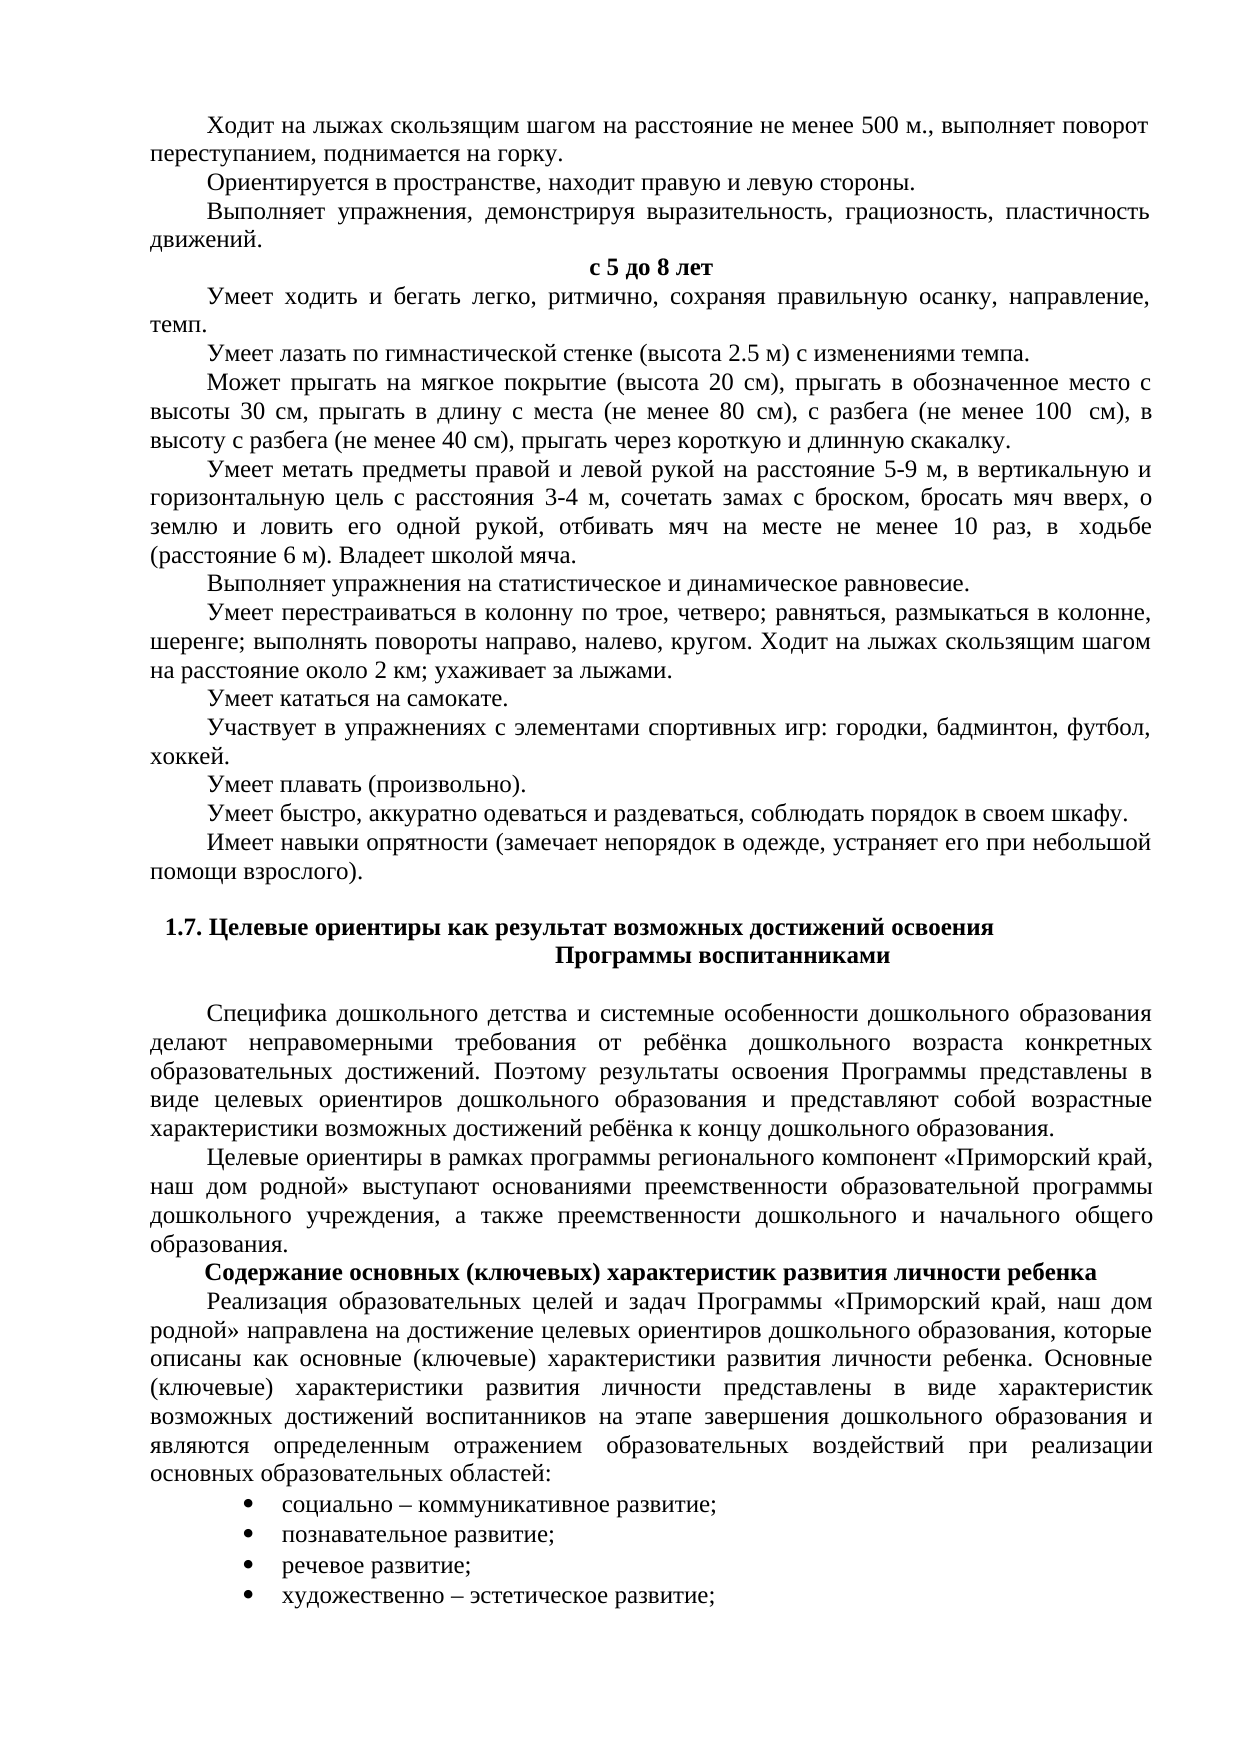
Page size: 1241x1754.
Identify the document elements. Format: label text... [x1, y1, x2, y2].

list социально – коммуникативное развитие; [244, 1488, 1201, 1518]
text Может прыгать на мягкое покрытие (высота 20 см), прыгать в обозначенное место с высоты 30 см, прыгать в длину с места (не менее 80 см), с разбега (не менее 100 см), в высоту с разбега (не менее 40 см), прыгать через короткую и длинную скакалку. [150, 367, 1153, 453]
text Умеет быстро, аккуратно одеваться и раздеваться, соблюдать порядок в своем шкафу. [207, 798, 1201, 827]
list познавательное развитие; [244, 1518, 1201, 1549]
text Умеет плавать (произвольно). [207, 770, 1201, 798]
text Ходит на лыжах скользящим шагом на расстояние не менее 500 м., выполняет поворот переступанием, поднимается на горку. [150, 111, 1201, 167]
text Имеет навыки опрятности (замечает непорядок в одежде, устраняет его при небольшой помощи взрослого). [150, 827, 1153, 884]
text Умеет ходить и бегать легко, ритмично, сохраняя правильную осанку, направление, темп. [150, 282, 1151, 338]
list художественно – эстетическое развитие; [244, 1579, 1201, 1610]
subtitle Содержание основных (ключевых) характеристик развития личности ребенка [204, 1257, 1201, 1286]
text Реализация образовательных целей и задач Программы «Приморский край, наш дом родной» направлена на достижение целевых ориентиров дошкольного образования, которые описаны как основные (ключевые) характеристики развития личности ребенка. Основные (ключевые) характеристики развития личности представлены в виде характеристик возможных достижений воспитанников на этапе завершения дошкольного образования и являются определенным отражением образовательных воздействий при реализации основных образовательных областей: [150, 1286, 1153, 1487]
text Умеет кататься на самокате. [207, 684, 1201, 712]
text Умеет метать предметы правой и левой рукой на расстояние 5-9 м, в вертикальную и горизонтальную цель с расстояния 3-4 м, сочетать замах с броском, бросать мяч вверх, о землю и ловить его одной рукой, отбивать мяч на месте не менее 10 раз, в ходьбе (расстояние 6 м). Владеет школой мяча. [150, 454, 1153, 569]
text Умеет перестраиваться в колонну по трое, четверо; равняться, размыкаться в колонне, шеренге; выполнять повороты направо, налево, кругом. Ходит на лыжах скользящим шагом на расстояние около 2 км; ухаживает за лыжами. [150, 597, 1152, 684]
text Выполняет упражнения, демонстрируя выразительность, грациозность, пластичность движений. [150, 196, 1201, 253]
text Участвует в упражнениях с элементами спортивных игр: городки, бадминтон, футбол, хоккей. [150, 712, 1151, 770]
text Специфика дошкольного детства и системные особенности дошкольного образования делают неправомерными требования от ребёнка дошкольного возраста конкретных образовательных достижений. Поэтому результаты освоения Программы представлены в виде целевых ориентиров дошкольного образования и представляют собой возрастные характеристики возможных достижений ребёнка к концу дошкольного образования. [150, 998, 1152, 1142]
text Выполняет упражнения на статистическое и динамическое равновесие. [207, 569, 1201, 597]
text Умеет лазать по гимнастической стенке (высота 2.5 м) с изменениями темпа. [207, 339, 1201, 367]
subtitle Целевые ориентиры как результат возможных достижений освоения Программы воспитанниками [164, 913, 1137, 969]
list речевое развитие; [244, 1549, 1201, 1579]
subtitle с 5 до 8 лет [589, 253, 1201, 281]
text Целевые ориентиры в рамках программы регионального компонент «Приморский край, наш дом родной» выступают основаниями преемственности образовательной программы дошкольного учреждения, а также преемственности дошкольного и начального общего образования. [150, 1142, 1153, 1257]
text Ориентируется в пространстве, находит правую и левую стороны. [207, 167, 1201, 196]
